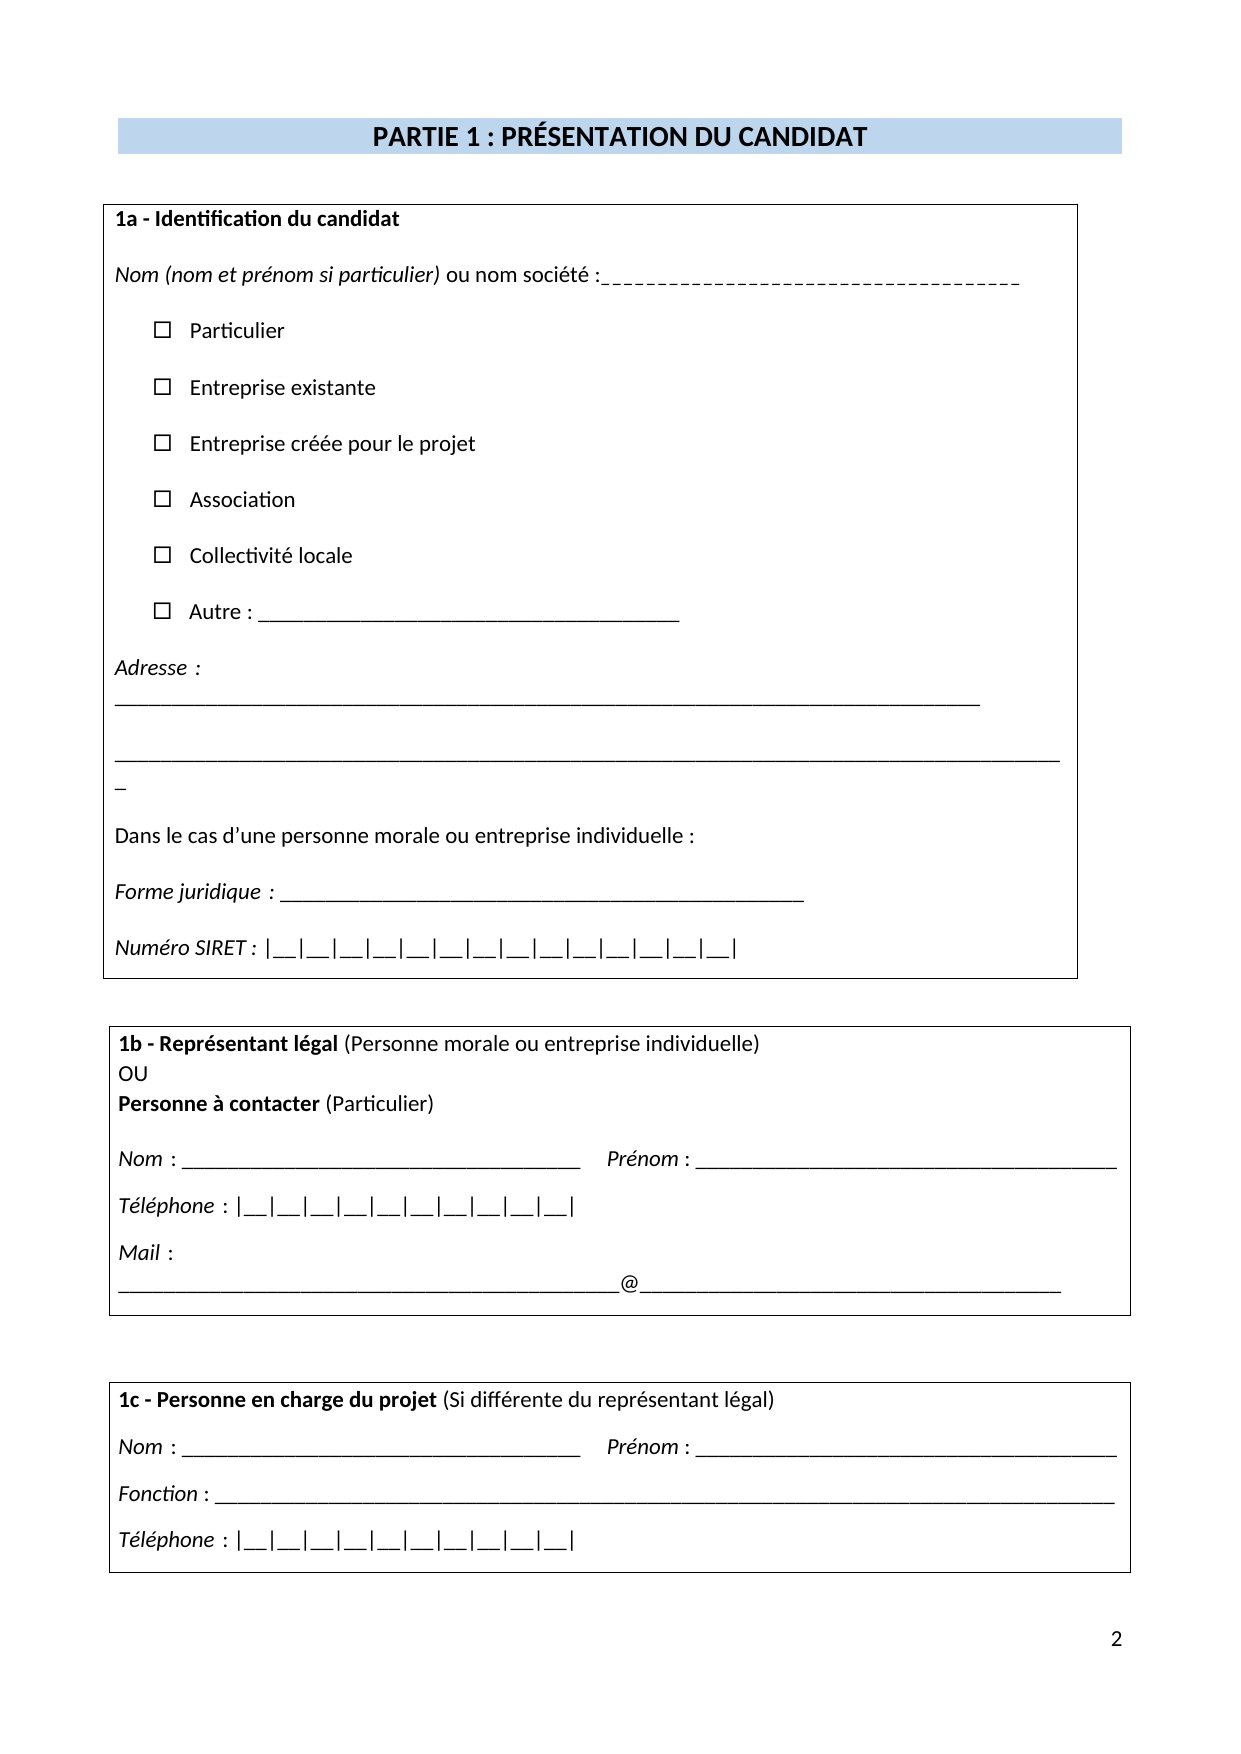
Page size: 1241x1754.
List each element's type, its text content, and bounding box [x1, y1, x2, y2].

text Téléphone : |__|__|__|__|__|__|__|__|__|__| [110, 1188, 1130, 1219]
text PARTIE 1 : PRÉSENTATION DU CANDIDAT [118, 118, 1122, 154]
text 1c - Personne en charge du projet (Si différente du représentant légal) [110, 1383, 1130, 1413]
text Nom : ___________________________________ Prénom : _____________________________________ [110, 1429, 1130, 1460]
text Personne à contacter (Particulier) [110, 1086, 1130, 1117]
text OU [110, 1056, 1130, 1086]
text Mail : ____________________________________________@_____________________________________ [110, 1235, 1130, 1315]
text 1b - Représentant légal (Personne morale ou entreprise individuelle) [110, 1027, 1130, 1056]
text Fonction : _______________________________________________________________________________ [110, 1476, 1130, 1507]
text Nom : ___________________________________ Prénom : _____________________________________ [110, 1141, 1130, 1172]
text Téléphone : |__|__|__|__|__|__|__|__|__|__| [110, 1522, 1130, 1572]
table_header 1a - Identification du candidat Nom (nom et prénom si particulier) ou nom société :_____________________________________ Particulier Entreprise existante Entreprise créée pour le projet Association Collectivité locale Autre : _____________________________________ Adresse : ____________________________________________________________________________ ____________________________________________________________________________________ Dans le cas d’une personne morale ou entreprise individuelle : Forme juridique : ______________________________________________ Numéro SIRET : |__|__|__|__|__|__|__|__|__|__|__|__|__|__| [104, 205, 1077, 978]
